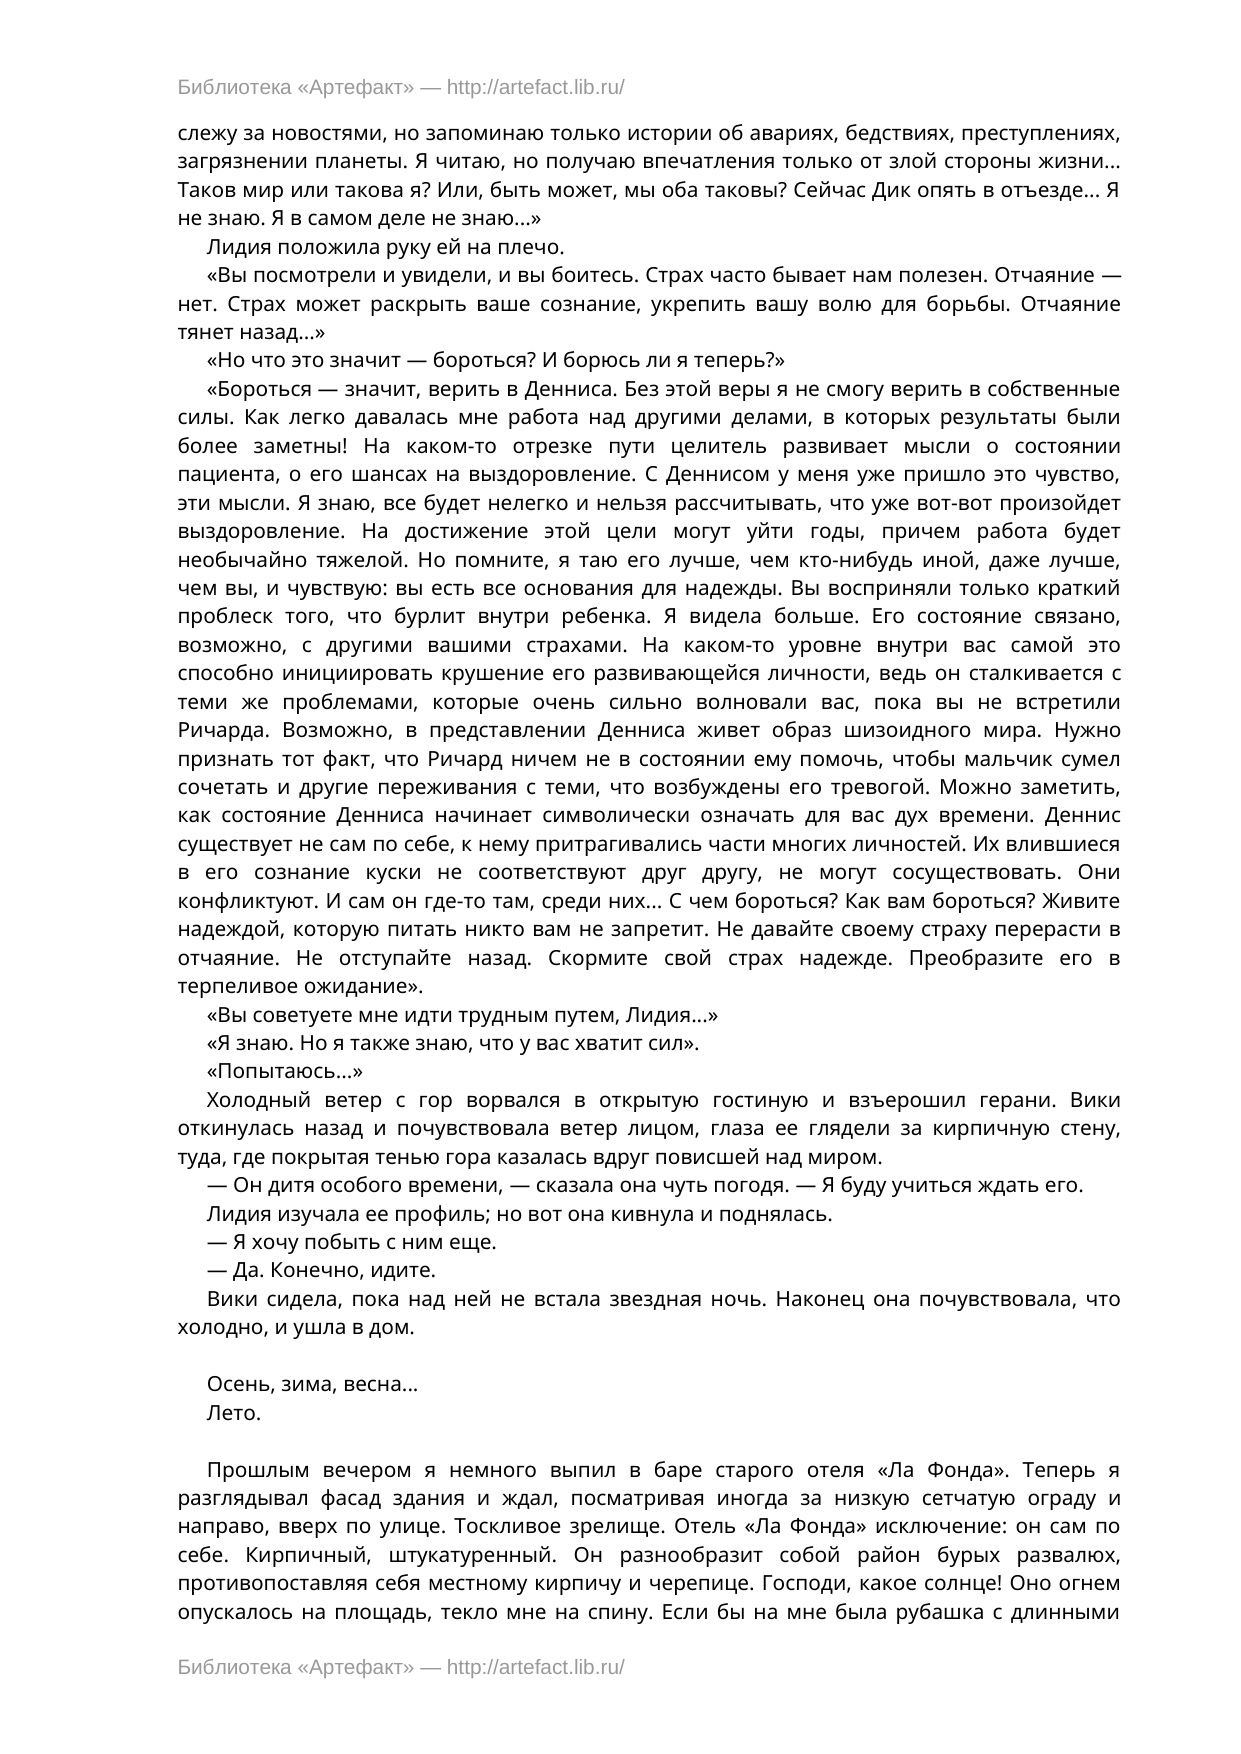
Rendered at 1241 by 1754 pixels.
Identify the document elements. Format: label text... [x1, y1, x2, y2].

text «Вы посмотрели и увидели, и вы боитесь. Страх часто бывает нам полезен. Отчаяние — нет. Страх может раскрыть ваше сознание, укрепить вашу волю для борьбы. Отчаяние тянет назад...» [177, 260, 1122, 346]
text Вики сидела, пока над ней не встала звездная ночь. Наконец она почувствовала, что холодно, и ушла в дом. [177, 1284, 1122, 1341]
text «Я знаю. Но я также знаю, что у вас хватит сил». [177, 1028, 1122, 1057]
text Лидия изучала ее профиль; но вот она кивнула и поднялась. [177, 1199, 1122, 1227]
text Осень, зима, весна... [177, 1369, 1122, 1398]
text «Вы советуете мне идти трудным путем, Лидия...» [177, 1000, 1122, 1028]
text — Я хочу побыть с ним еще. [177, 1227, 1122, 1256]
text — Да. Конечно, идите. [177, 1256, 1122, 1284]
text «Бороться — значит, верить в Денниса. Без этой веры я не смогу верить в собственные силы. Как легко давалась мне работа над другими делами, в которых результаты были более заметны! На каком-то отрезке пути целитель развивает мысли о состоянии пациента, о его шансах на выздоровление. С Деннисом у меня уже пришло это чувство, эти мысли. Я знаю, все будет нелегко и нельзя рассчитывать, что уже вот-вот произойдет выздоровление. На достижение этой цели могут уйти годы, причем работа будет необычайно тяжелой. Но помните, я таю его лучше, чем кто-нибудь иной, даже лучше, чем вы, и чувствую: вы есть все основания для надежды. Вы восприняли только краткий проблеск того, что бурлит внутри ребенка. Я видела больше. Его состояние связано, возможно, с другими вашими страхами. На каком-то уровне внутри вас самой это способно инициировать крушение его развивающейся личности, ведь он сталкивается с теми же проблемами, которые очень сильно волновали вас, пока вы не встретили Ричарда. Возможно, в представлении Денниса живет образ шизоидного мира. Нужно признать тот факт, что Ричард ничем не в состоянии ему помочь, чтобы мальчик сумел сочетать и другие переживания с теми, что возбуждены его тревогой. Можно заметить, как состояние Денниса начинает символически означать для вас дух времени. Деннис существует не сам по себе, к нему притрагивались части многих личностей. Их влившиеся в его сознание куски не соответствуют друг другу, не могут сосуществовать. Они конфликтуют. И сам он где-то там, среди них... С чем бороться? Как вам бороться? Живите надеждой, которую питать никто вам не запретит. Не давайте своему страху перерасти в отчаяние. Не отступайте назад. Скормите свой страх надежде. Преобразите его в терпеливое ожидание». [177, 374, 1122, 1000]
text «Но что это значит — бороться? И борюсь ли я теперь?» [177, 346, 1122, 374]
text Холодный ветер с гор ворвался в открытую гостиную и взъерошил герани. Вики откинулась назад и почувствовала ветер лицом, глаза ее глядели за кирпичную стену, туда, где покрытая тенью гора казалась вдруг повисшей над миром. [177, 1085, 1122, 1170]
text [177, 1455, 1122, 1625]
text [177, 118, 1122, 232]
text «Попытаюсь...» [177, 1057, 1122, 1085]
text — Он дитя особого времени, — сказала она чуть погодя. — Я буду учиться ждать его. [177, 1170, 1122, 1199]
text Лидия положила руку ей на плечо. [177, 232, 1122, 260]
text Лето. [177, 1398, 1122, 1426]
